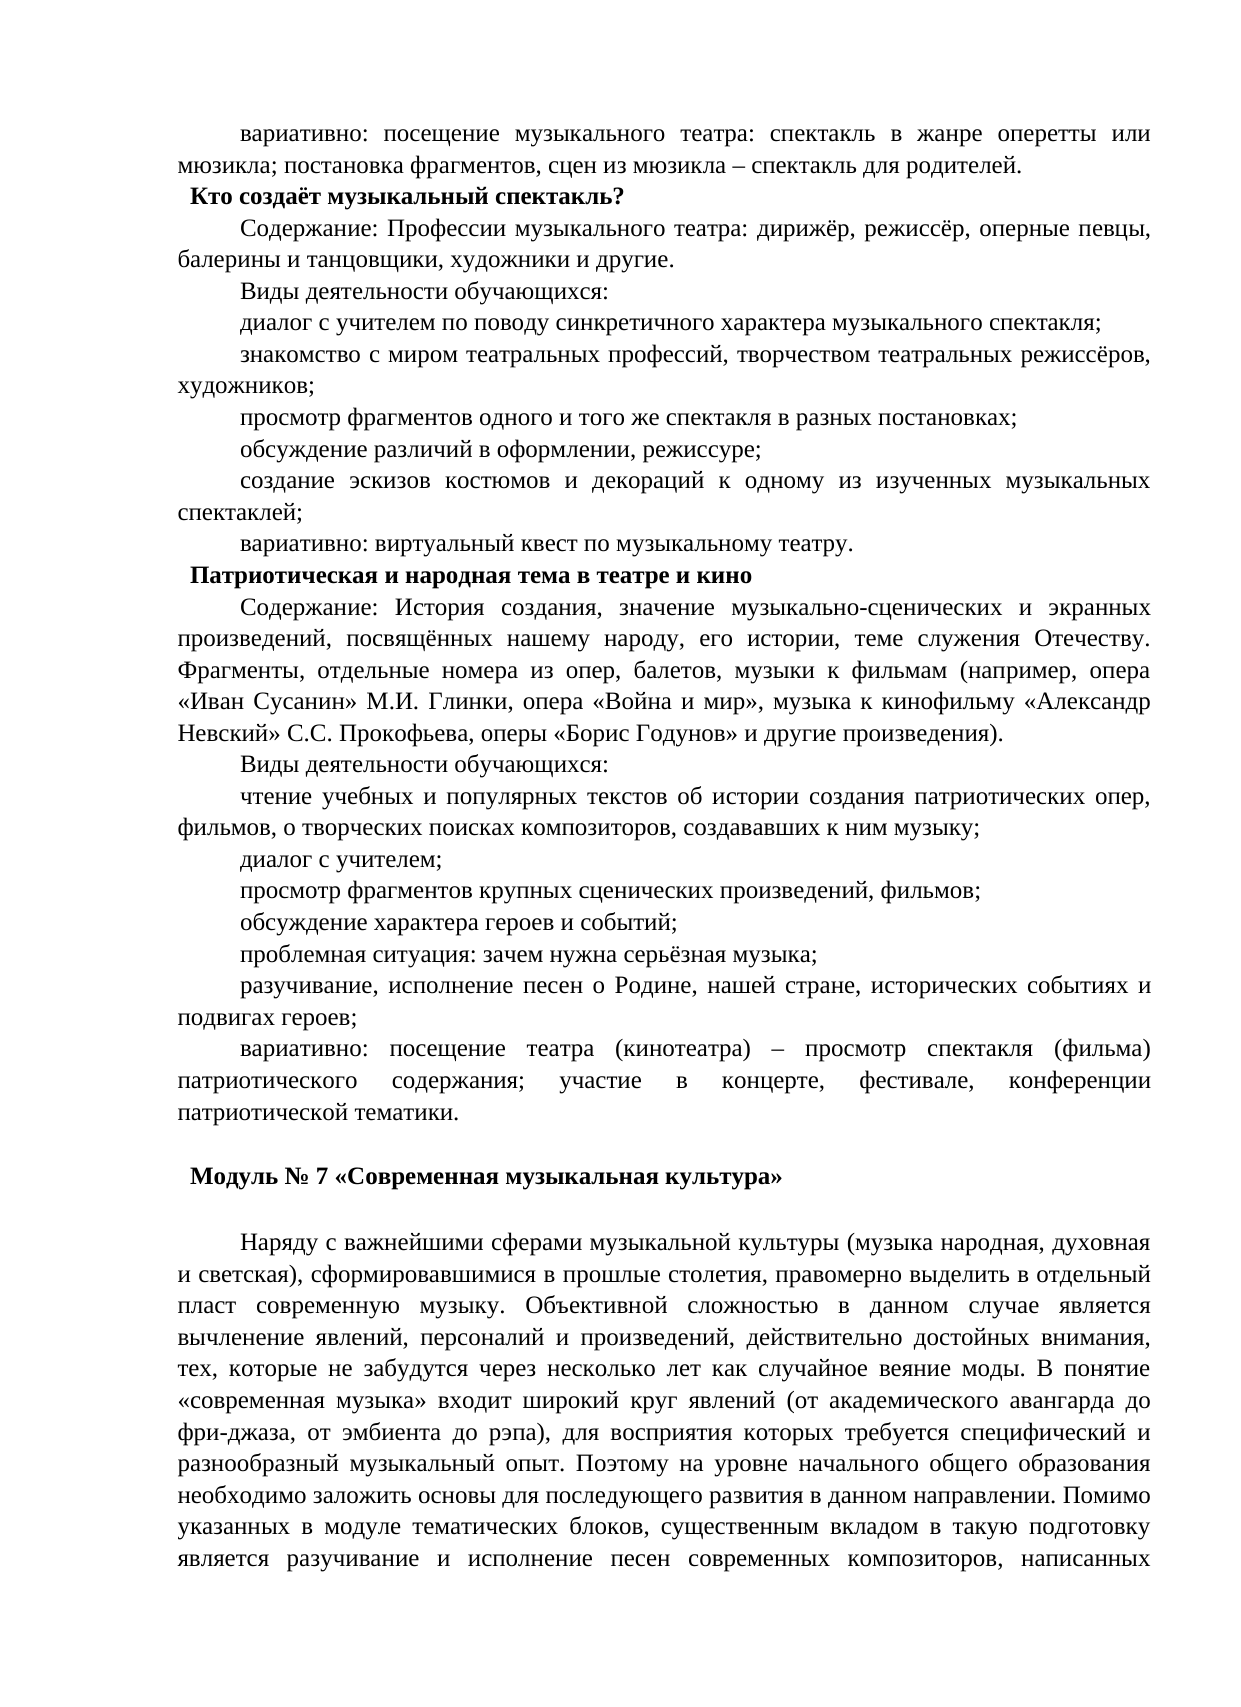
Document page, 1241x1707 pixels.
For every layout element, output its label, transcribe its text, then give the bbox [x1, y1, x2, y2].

text Содержание: Профессии музыкального театра: дирижёр, режиссёр, оперные певцы, балерины и танцовщики, художники и другие. [177, 213, 1152, 273]
text разучивание, исполнение песен о Родине, нашей стране, исторических событиях и подвигах героев; [177, 970, 1152, 1031]
text диалог с учителем по поводу синкретичного характера музыкального спектакля; [177, 307, 1152, 336]
text просмотр фрагментов крупных сценических произведений, фильмов; [177, 876, 1152, 904]
text проблемная ситуация: зачем нужна серьёзная музыка; [177, 939, 1152, 967]
text Содержание: История создания, значение музыкально-сценических и экранных произведений, посвящённых нашему народу, его истории, теме служения Отечеству. Фрагменты, отдельные номера из опер, балетов, музыки к фильмам (например, опера «Иван Сусанин» М.И. Глинки, опера «Война и мир», музыка к кинофильму «Александр Невский» С.С. Прокофьева, оперы «Борис Годунов» и другие произведения). [177, 592, 1152, 747]
text вариативно: посещение театра (кинотеатра) – просмотр спектакля (фильма) патриотического содержания; участие в концерте, фестивале, конференции патриотической тематики. [177, 1033, 1152, 1125]
text вариативно: виртуальный квест по музыкальному театру. [177, 528, 1152, 557]
text обсуждение различий в оформлении, режиссуре; [177, 434, 1152, 462]
text вариативно: посещение музыкального театра: спектакль в жанре оперетты или мюзикла; постановка фрагментов, сцен из мюзикла – спектакль для родителей. [177, 118, 1152, 178]
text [177, 1227, 1152, 1572]
text Модуль № 7 «Современная музыкальная культура» [190, 1161, 1152, 1190]
text чтение учебных и популярных текстов об истории создания патриотических опер, фильмов, о творческих поисках композиторов, создававших к ним музыку; [177, 781, 1152, 841]
text Патриотическая и народная тема в театре и кино [190, 560, 1152, 589]
text обсуждение характера героев и событий; [177, 907, 1152, 936]
text диалог с учителем; [177, 844, 1152, 873]
text Виды деятельности обучающихся: [177, 749, 1152, 778]
text Виды деятельности обучающихся: [177, 276, 1152, 305]
text Кто создаёт музыкальный спектакль? [190, 181, 1152, 210]
text создание эскизов костюмов и декораций к одному из изученных музыкальных спектаклей; [177, 465, 1152, 526]
text знакомство с миром театральных профессий, творчеством театральных режиссёров, художников; [177, 339, 1152, 399]
text просмотр фрагментов одного и того же спектакля в разных постановках; [177, 402, 1152, 431]
